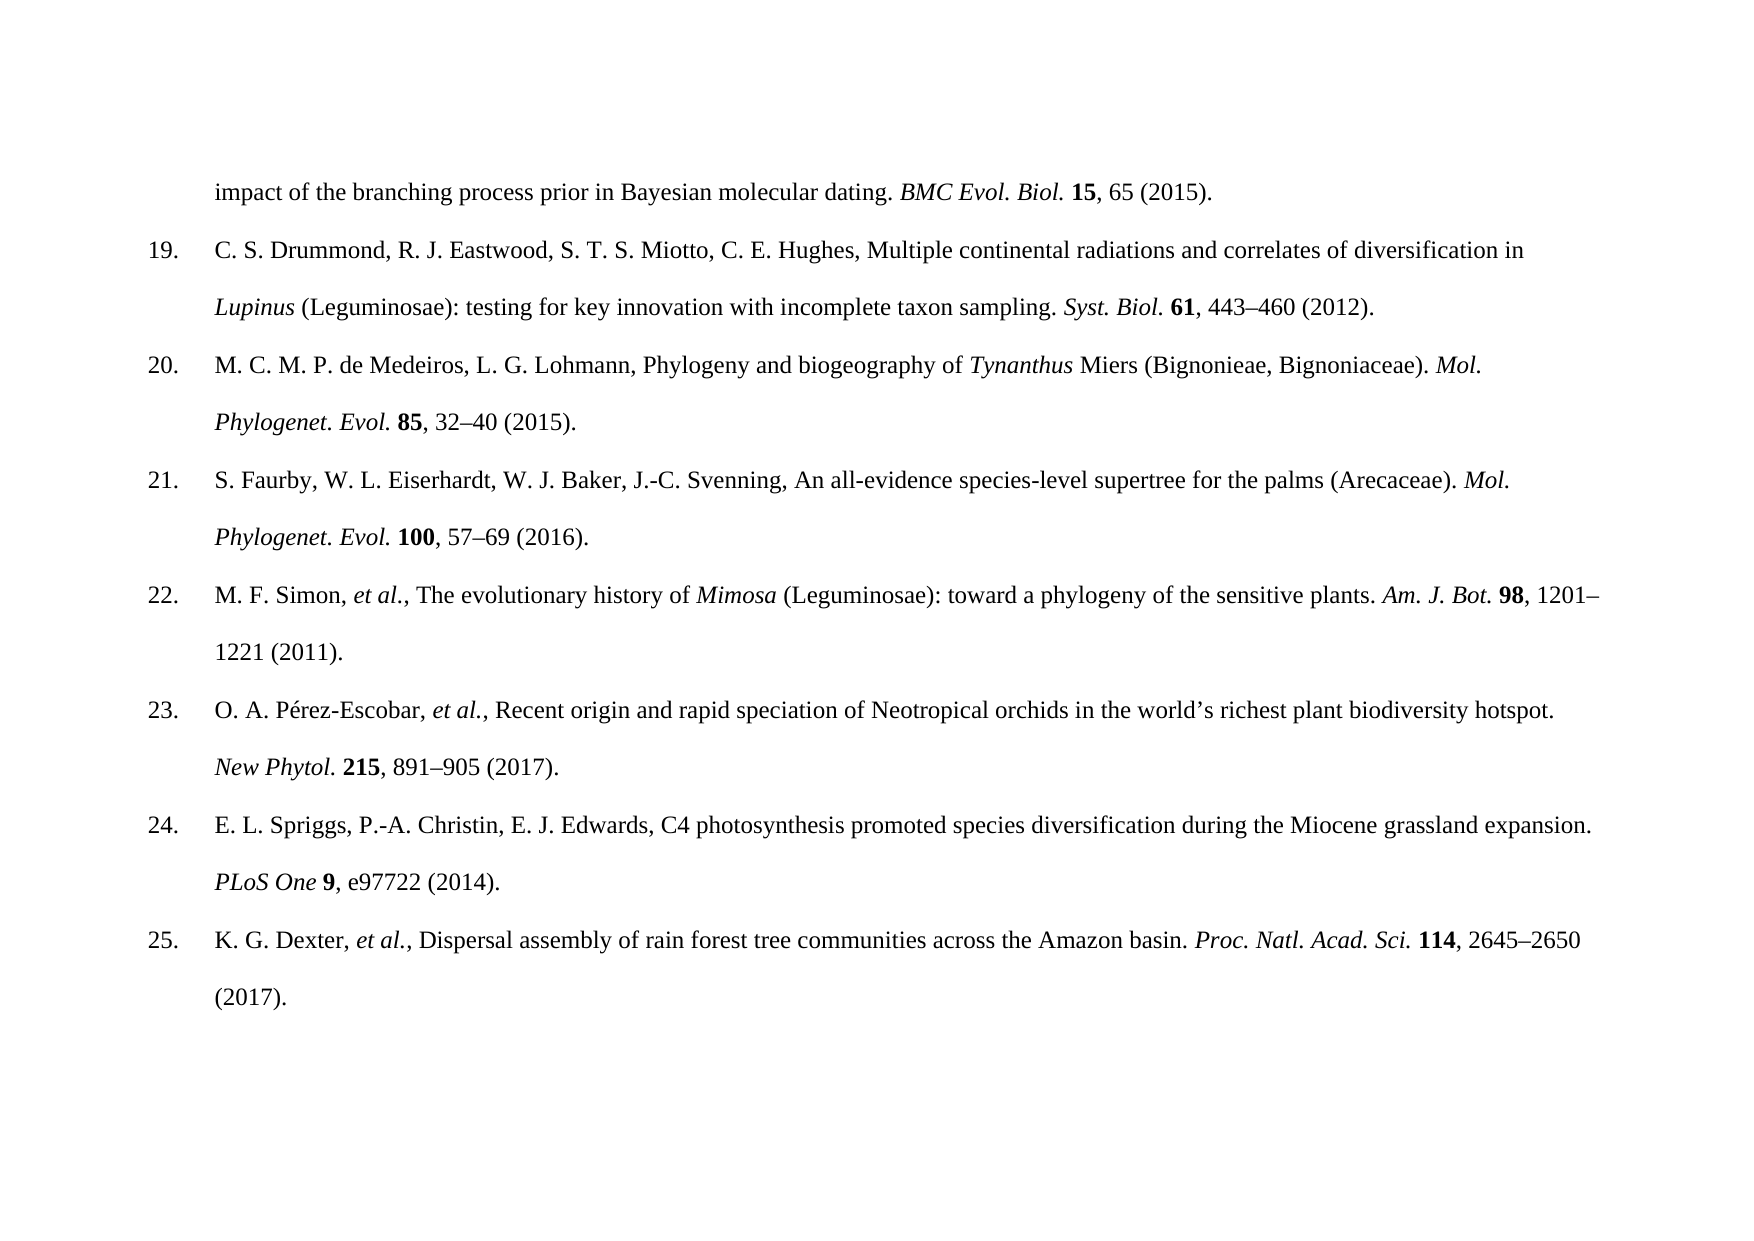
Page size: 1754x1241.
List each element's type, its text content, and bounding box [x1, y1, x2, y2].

text 24. E. L. Spriggs, P.-A. Christin, E. J. Edwards, C4 photosynthesis promoted species diversification during the Miocene grassland expansion. PLoS One 9, e97722 (2014). [148, 810, 1606, 896]
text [148, 177, 1606, 206]
text 23. O. A. Pérez-Escobar, et al., Recent origin and rapid speciation of Neotropical orchids in the world’s richest plant biodiversity hotspot. New Phytol. 215, 891–905 (2017). [148, 695, 1606, 781]
text 20. M. C. M. P. de Medeiros, L. G. Lohmann, Phylogeny and biogeography of Tynanthus Miers (Bignonieae, Bignoniaceae). Mol. Phylogenet. Evol. 85, 32–40 (2015). [148, 350, 1606, 436]
text 19. C. S. Drummond, R. J. Eastwood, S. T. S. Miotto, C. E. Hughes, Multiple continental radiations and correlates of diversification in Lupinus (Leguminosae): testing for key innovation with incomplete taxon sampling. Syst. Biol. 61, 443–460 (2012). [148, 235, 1606, 321]
text 22. M. F. Simon, et al., The evolutionary history of Mimosa (Leguminosae): toward a phylogeny of the sensitive plants. Am. J. Bot. 98, 1201–1221 (2011). [148, 580, 1606, 666]
text 25. K. G. Dexter, et al., Dispersal assembly of rain forest tree communities across the Amazon basin. Proc. Natl. Acad. Sci. 114, 2645–2650 (2017). [148, 925, 1606, 1011]
text 21. S. Faurby, W. L. Eiserhardt, W. J. Baker, J.-C. Svenning, An all-evidence species-level supertree for the palms (Arecaceae). Mol. Phylogenet. Evol. 100, 57–69 (2016). [148, 465, 1606, 551]
